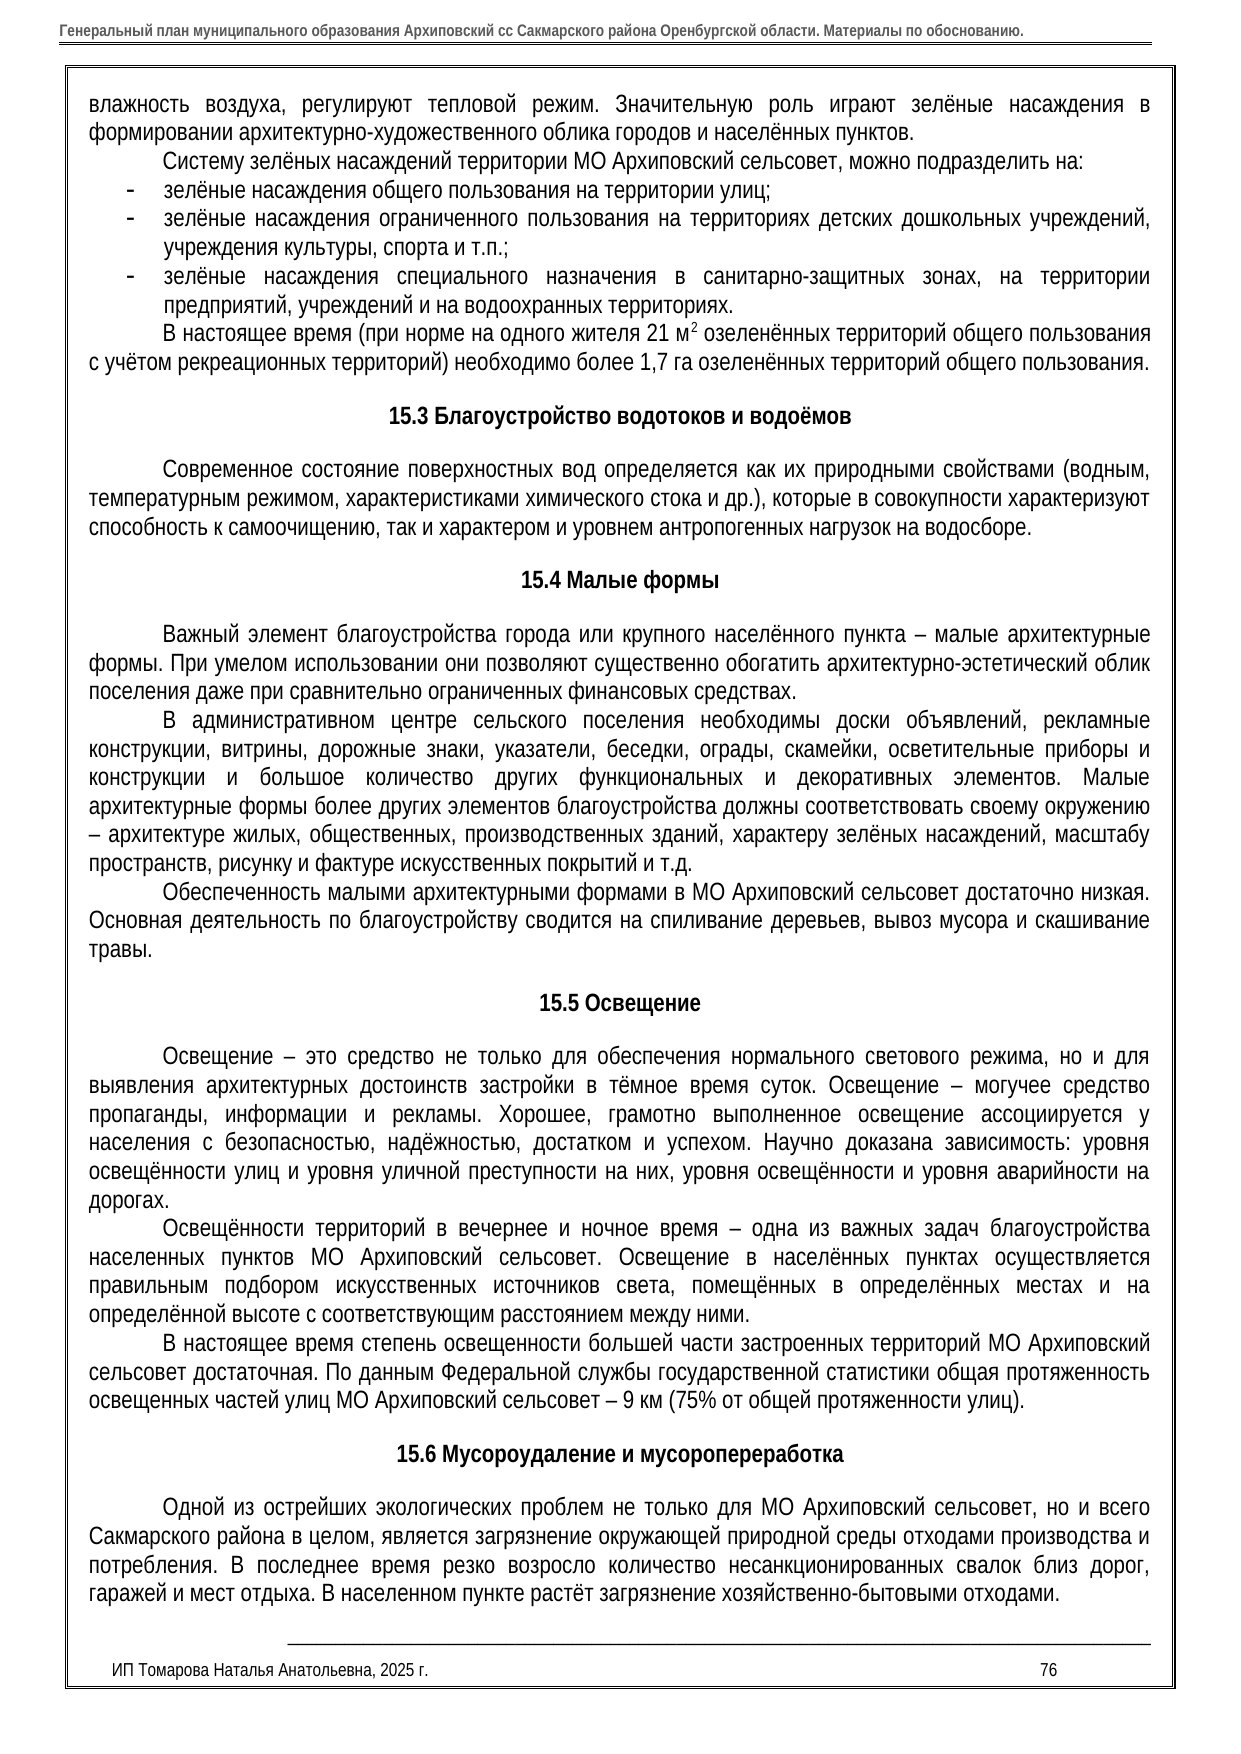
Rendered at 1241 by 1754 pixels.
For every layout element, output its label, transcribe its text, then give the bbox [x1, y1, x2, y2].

text Важный элемент благоустройства города или крупного населённого пункта – малые архитектурные формы. При умелом использовании они позволяют существенно обогатить архитектурно-эстетический облик поселения даже при сравнительно ограниченных финансовых средствах. [89, 619, 1152, 705]
text В административном центре сельского поселения необходимы доски объявлений, рекламные конструкции, витрины, дорожные знаки, указатели, беседки, ограды, скамейки, осветительные приборы и конструкции и большое количество других функциональных и декоративных элементов. Малые архитектурные формы более других элементов благоустройства должны соответствовать своему окружению – архитектуре жилых, общественных, производственных зданий, характеру зелёных насаждений, масштабу пространств, рисунку и фактуре искусственных покрытий и т.д. [89, 705, 1152, 877]
subtitle 15.6 Мусороудаление и мусоропереработка [89, 1439, 1152, 1467]
text Обеспеченность малыми архитектурными формами в МО Архиповский сельсовет достаточно низкая. Основная деятельность по благоустройству сводится на спиливание деревьев, вывоз мусора и скашивание травы. [89, 877, 1152, 963]
subtitle 15.4 Малые формы [89, 565, 1152, 594]
text В настоящее время степень освещенности большей части застроенных территорий МО Архиповский сельсовет достаточная. По данным Федеральной службы государственной статистики общая протяженность освещенных частей улиц МО Архиповский сельсовет – 9 км (75% от общей протяженности улиц). [89, 1328, 1152, 1414]
text Систему зелёных насаждений территории МО Архиповский сельсовет, можно подразделить на: [89, 146, 1152, 174]
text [89, 89, 1152, 146]
list зелёные насаждения специального назначения в санитарно-защитных зонах, на территории предприятий, учреждений и на водоохранных территориях. [126, 261, 1152, 318]
list зелёные насаждения ограниченного пользования на территориях детских дошкольных учреждений, учреждения культуры, спорта и т.п.; [126, 203, 1152, 261]
list зелёные насаждения общего пользования на территории улиц; [126, 174, 1152, 203]
text Освещение – это средство не только для обеспечения нормального светового режима, но и для выявления архитектурных достоинств застройки в тёмное время суток. Освещение – могучее средство пропаганды, информации и рекламы. Хорошее, грамотно выполненное освещение ассоциируется у населения с безопасностью, надёжностью, достатком и успехом. Научно доказана зависимость: уровня освещённости улиц и уровня уличной преступности на них, уровня освещённости и уровня аварийности на дорогах. [89, 1041, 1152, 1213]
text Одной из острейших экологических проблем не только для МО Архиповский сельсовет, но и всего Сакмарского района в целом, является загрязнение окружающей природной среды отходами производства и потребления. В последнее время резко возросло количество несанкционированных свалок близ дорог, гаражей и мест отдыха. В населенном пункте растёт загрязнение хозяйственно-бытовыми отходами. [89, 1492, 1152, 1607]
subtitle 15.5 Освещение [89, 988, 1152, 1016]
text Освещённости территорий в вечернее и ночное время – одна из важных задач благоустройства населенных пунктов МО Архиповский сельсовет. Освещение в населённых пунктах осуществляется правильным подбором искусственных источников света, помещённых в определённых местах и на определённой высоте с соответствующим расстоянием между ними. [89, 1213, 1152, 1328]
text Современное состояние поверхностных вод определяется как их природными свойствами (водным, температурным режимом, характеристиками химического стока и др.), которые в совокупности характеризуют способность к самоочищению, так и характером и уровнем антропогенных нагрузок на водосборе. [89, 454, 1152, 540]
subtitle 15.3 Благоустройство водотоков и водоёмов [89, 401, 1152, 429]
text В настоящее время (при норме на одного жителя 21 м2 озеленённых территорий общего пользования с учётом рекреационных территорий) необходимо более 1,7 га озеленённых территорий общего пользования. [89, 318, 1152, 376]
